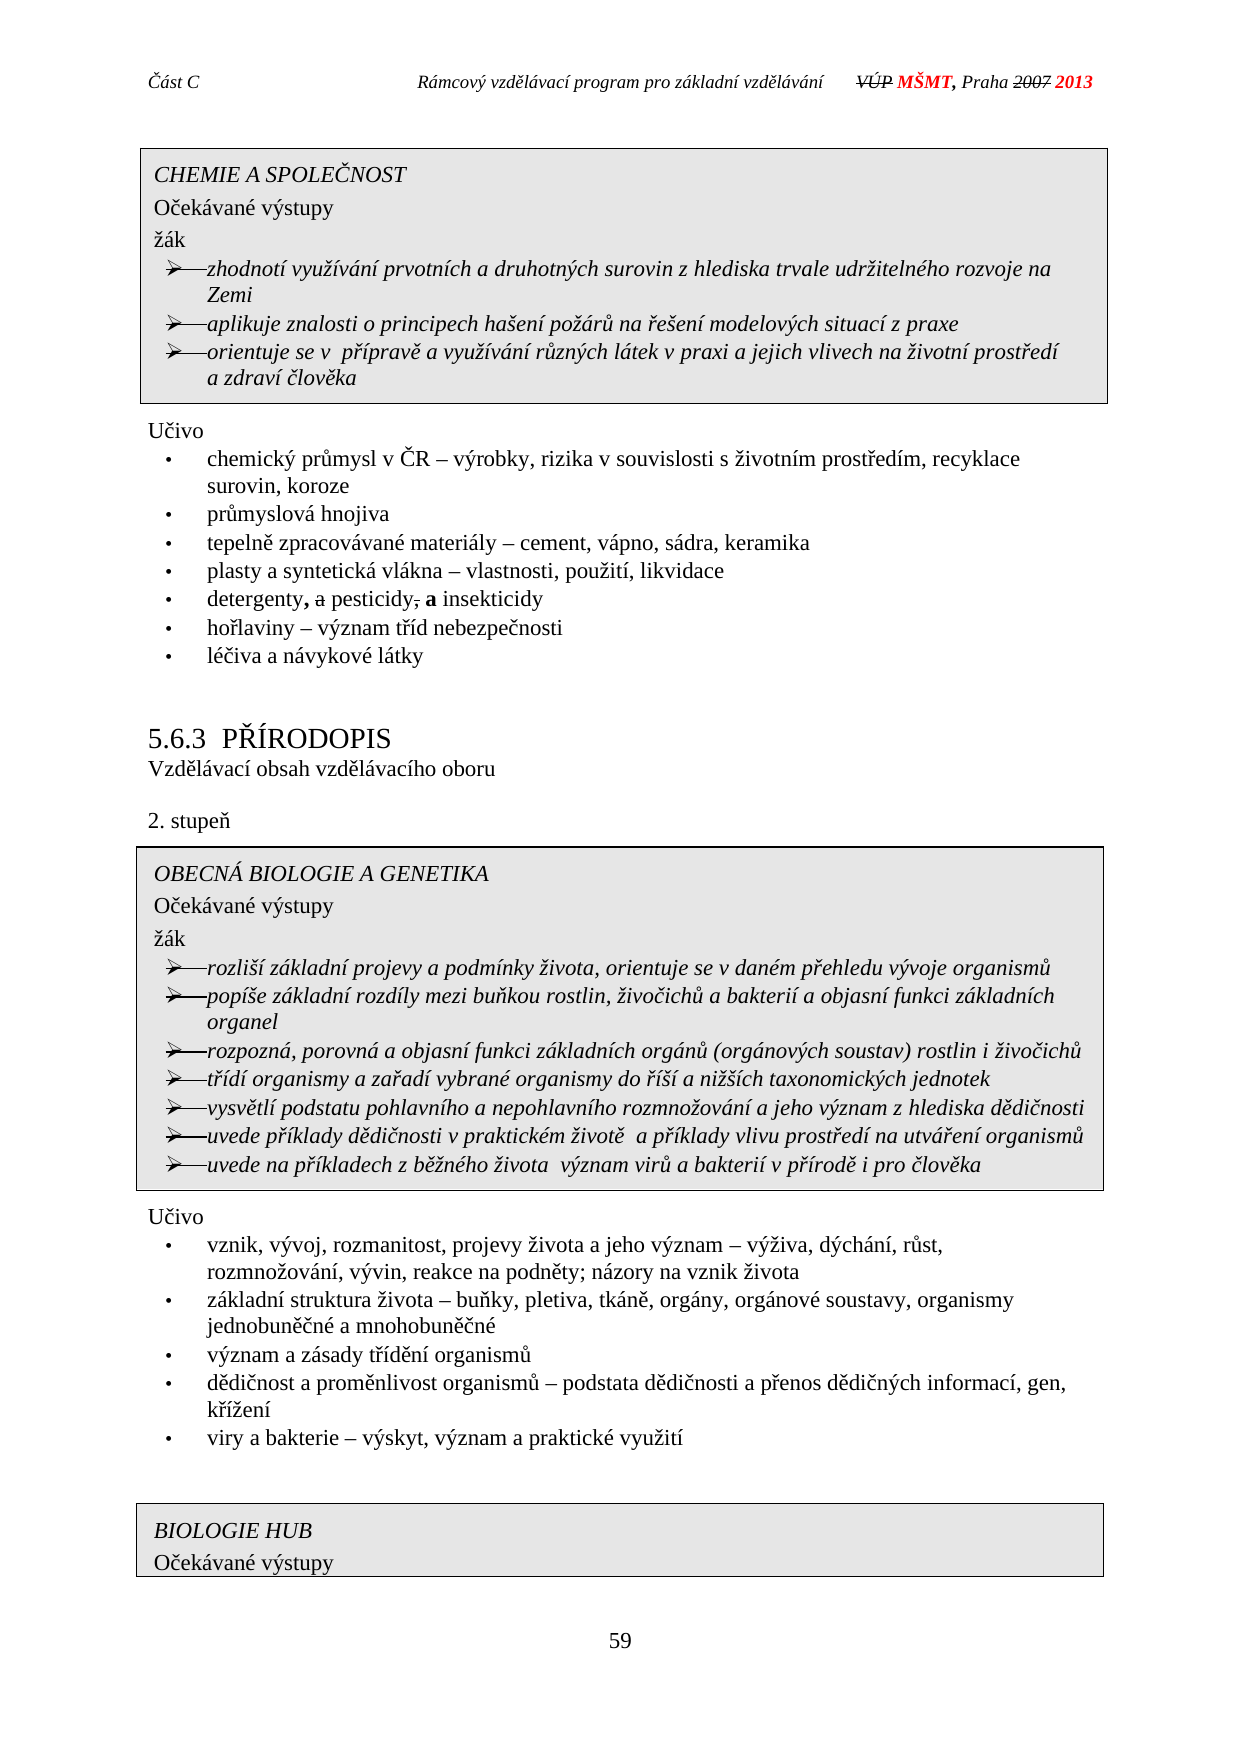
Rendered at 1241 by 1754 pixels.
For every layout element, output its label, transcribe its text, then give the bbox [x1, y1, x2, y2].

text význam a zásady třídění organismů [165, 1341, 1081, 1367]
table_header CHEMIE A SPOLEČNOST Očekávané výstupy žák zhodnotí využívání prvotních a druhotných surovin z hlediska trvale udržitelného rozvoje na Zemi aplikuje znalosti o principech hašení požárů na řešení modelových situací z praxe orientuje se v přípravě a využívání různých látek v praxi a jejich vlivech na životní prostředí a zdraví člověka [141, 149, 1107, 403]
text viry a bakterie – výskyt, význam a praktické využití [165, 1424, 1081, 1451]
text plasty a syntetická vlákna – vlastnosti, použití, likvidace [165, 557, 1081, 583]
text Učivo [148, 1203, 1092, 1229]
table_header OBECNÁ BIOLOGIE A GENETIKA Očekávané výstupy žák rozliší základní projevy a podmínky života, orientuje se v daném přehledu vývoje organismů popíše základní rozdíly mezi buňkou rostlin, živočichů a bakterií a objasní funkci základních organel rozpozná, porovná a objasní funkci základních orgánů (orgánových soustav) rostlin i živočichů třídí organismy a zařadí vybrané organismy do říší a nižších taxonomických jednotek vysvětlí podstatu pohlavního a nepohlavního rozmnožování a jeho význam z hlediska dědičnosti uvede příklady dědičnosti v praktickém životě a příklady vlivu prostředí na utváření organismů uvede na příkladech z běžného života význam virů a bakterií v přírodě i pro člověka [137, 848, 1103, 1189]
text Vzdělávací obsah vzdělávacího oboru [148, 755, 1092, 781]
text léčiva a návykové látky [165, 642, 1081, 669]
text 2. stupeň [148, 808, 1092, 834]
text průmyslová hnojiva [165, 500, 1081, 526]
text základní struktura života – buňky, pletiva, tkáně, orgány, orgánové soustavy, organismy jednobuněčné a mnohobuněčné [165, 1286, 1081, 1339]
text Učivo [148, 417, 1092, 443]
text chemický průmysl v ČR – výrobky, rizika v souvislosti s životním prostředím, recyklace surovin, koroze [165, 445, 1081, 498]
text dědičnost a proměnlivost organismů – podstata dědičnosti a přenos dědičných informací, gen, křížení [165, 1369, 1081, 1422]
text 5.6.3 PŘÍRODOPIS [148, 721, 1092, 755]
text vznik, vývoj, rozmanitost, projevy života a jeho význam – výživa, dýchání, růst, rozmnožování, vývin, reakce na podněty; názory na vznik života [165, 1231, 1081, 1284]
text detergenty, a pesticidy, a insekticidy [165, 585, 1081, 612]
text tepelně zpracovávané materiály – cement, vápno, sádra, keramika [165, 528, 1081, 555]
text hořlaviny – význam tříd nebezpečnosti [165, 614, 1081, 640]
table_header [137, 1504, 1103, 1576]
